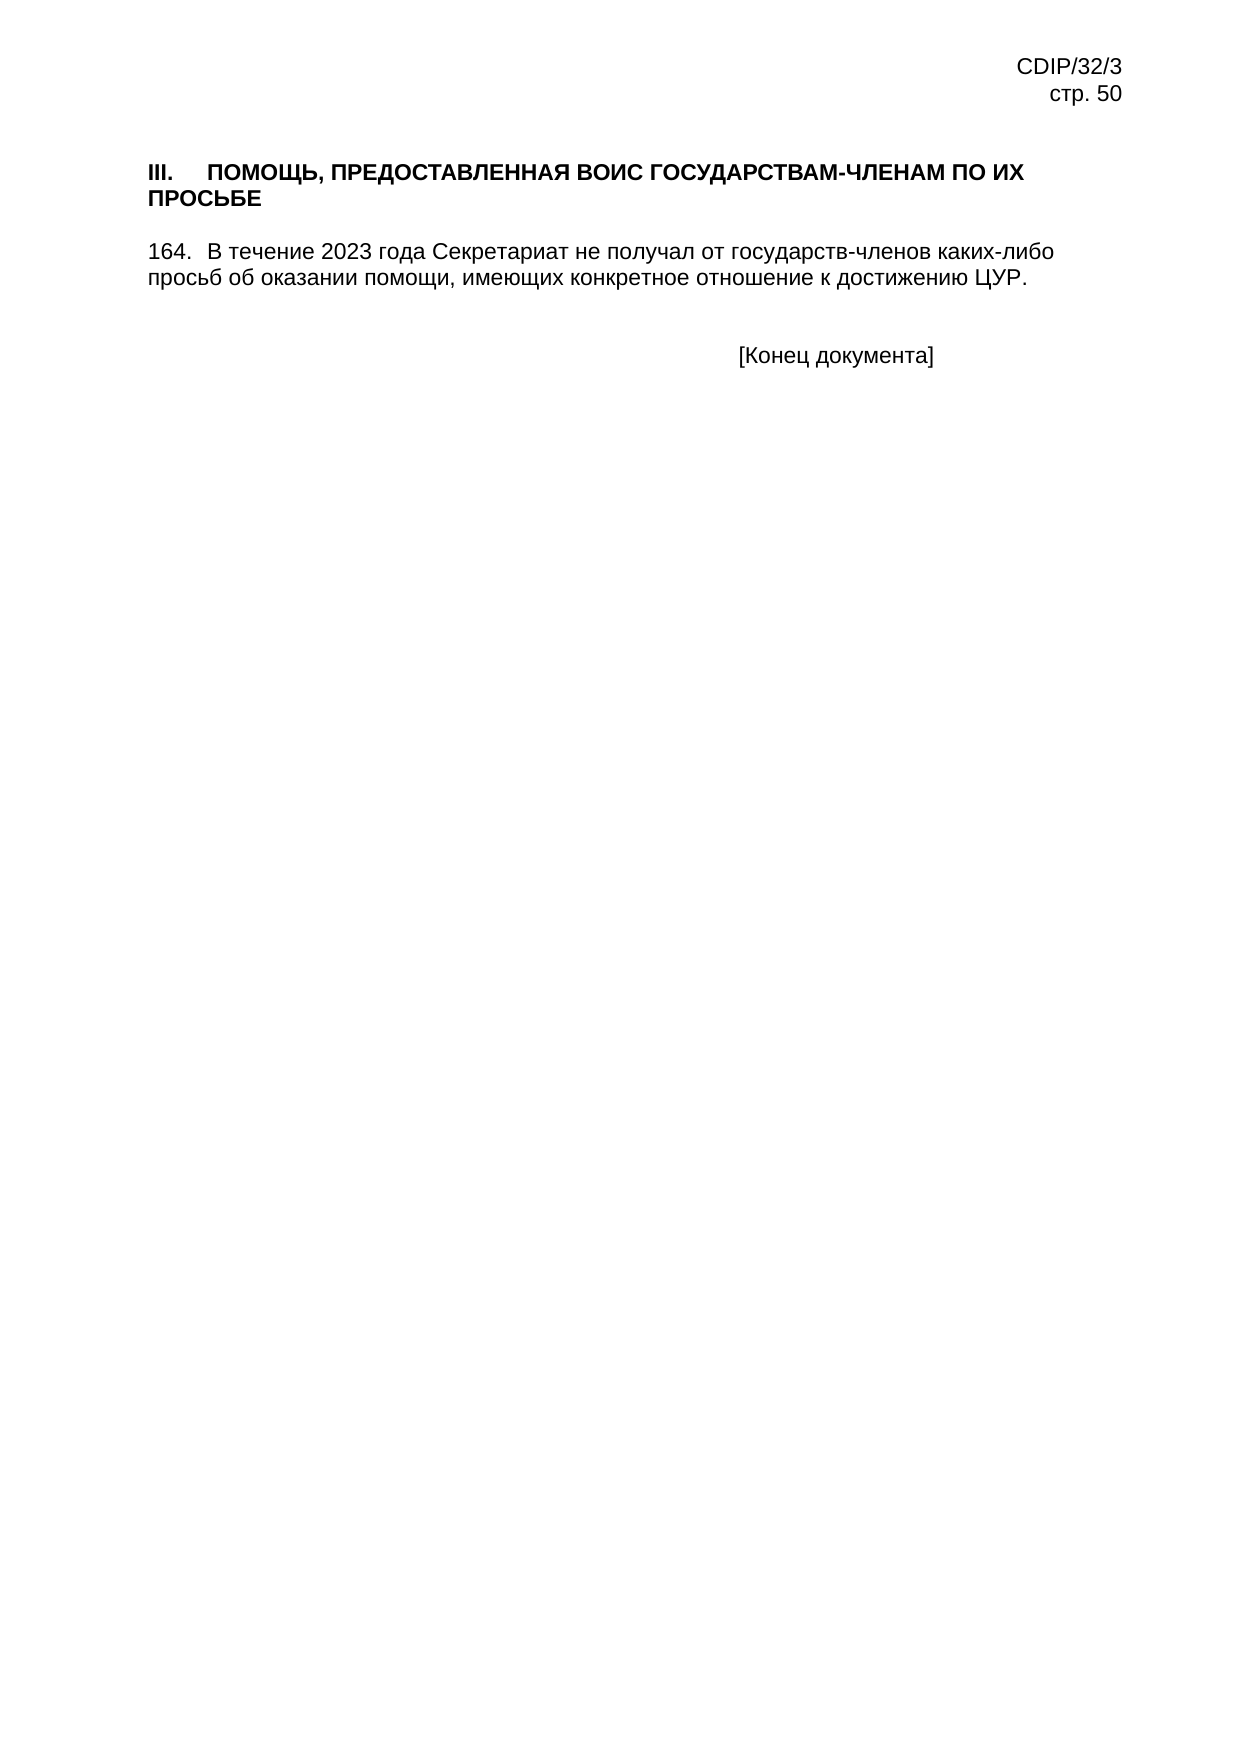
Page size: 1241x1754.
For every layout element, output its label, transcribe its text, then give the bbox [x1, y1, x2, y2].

list [Конец документа] [738, 343, 1122, 368]
subtitle Помощь, предоставленная ВОИС государствам-членам по их просьбе [148, 158, 1122, 211]
list В течение 2023 года Секретариат не получал от государств-членов каких-либо просьб об оказании помощи, имеющих конкретное отношение к достижению ЦУР. [148, 238, 1122, 290]
